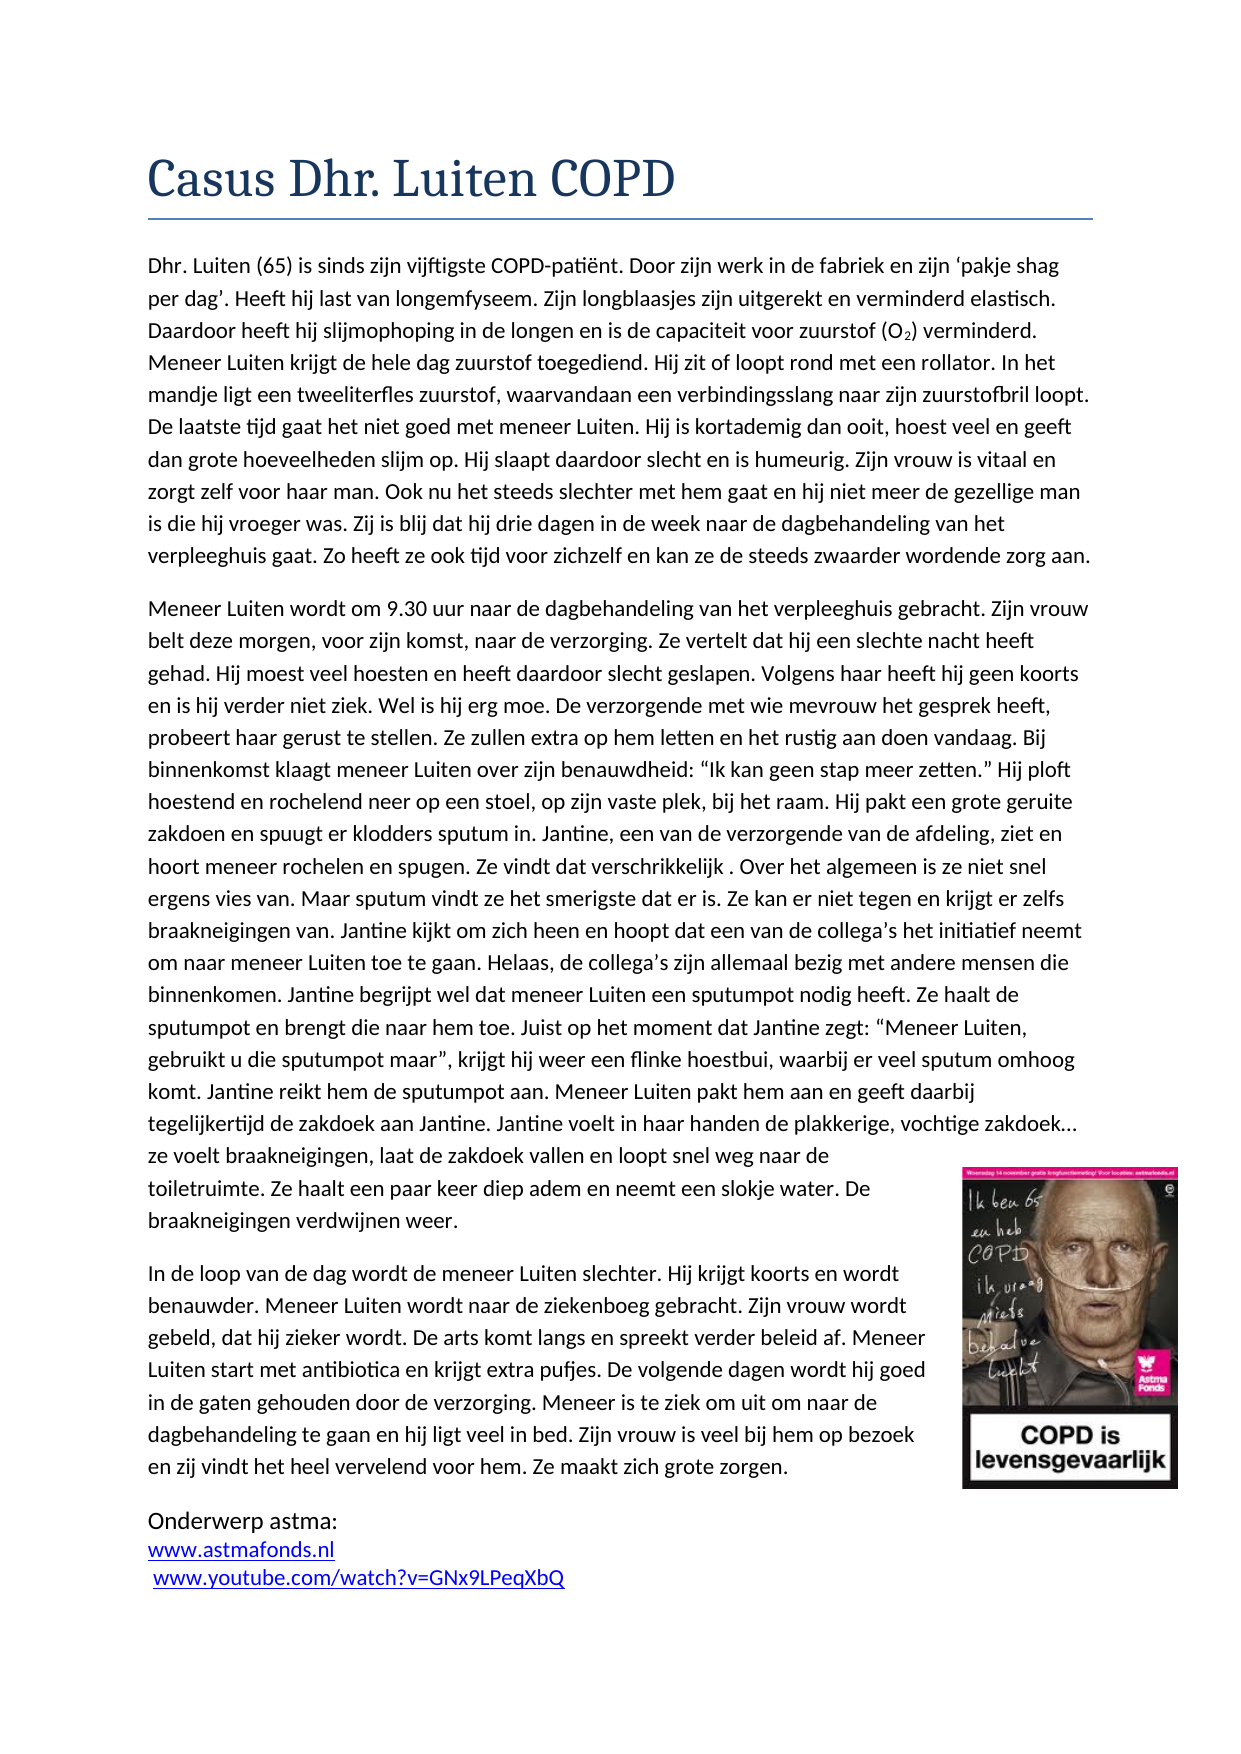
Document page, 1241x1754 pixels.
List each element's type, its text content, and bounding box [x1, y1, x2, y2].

picture [962, 1167, 1178, 1489]
text Meneer Luiten wordt om 9.30 uur naar de dagbehandeling van het verpleeghuis gebracht. Zijn vrouw belt deze morgen, voor zijn komst, naar de verzorging. Ze vertelt dat hij een slechte nacht heeft gehad. Hij moest veel hoesten en heeft daardoor slecht geslapen. Volgens haar heeft hij geen koorts en is hij verder niet ziek. Wel is hij erg moe. De verzorgende met wie mevrouw het gesprek heeft, probeert haar gerust te stellen. Ze zullen extra op hem letten en het rustig aan doen vandaag. Bij binnenkomst klaagt meneer Luiten over zijn benauwdheid: “Ik kan geen stap meer zetten.” Hij ploft hoestend en rochelend neer op een stoel, op zijn vaste plek, bij het raam. Hij pakt een grote geruite zakdoen en spuugt er klodders sputum in. Jantine, een van de verzorgende van de afdeling, ziet en hoort meneer rochelen en spugen. Ze vindt dat verschrikkelijk . Over het algemeen is ze niet snel ergens vies van. Maar sputum vindt ze het smerigste dat er is. Ze kan er niet tegen en krijgt er zelfs braakneigingen van. Jantine kijkt om zich heen en hoopt dat een van de collega’s het initiatief neemt om naar meneer Luiten toe te gaan. Helaas, de collega’s zijn allemaal bezig met andere mensen die binnenkomen. Jantine begrijpt wel dat meneer Luiten een sputumpot nodig heeft. Ze haalt de sputumpot en brengt die naar hem toe. Juist op het moment dat Jantine zegt: “Meneer Luiten, gebruikt u die sputumpot maar”, krijgt hij weer een flinke hoestbui, waarbij er veel sputum omhoog komt. Jantine reikt hem de sputumpot aan. Meneer Luiten pakt hem aan en geeft daarbij tegelijkertijd de zakdoek aan Jantine. Jantine voelt in haar handen de plakkerige, vochtige zakdoek… ze voelt braakneigingen, laat de zakdoek vallen en loopt snel weg naar de toiletruimte. Ze haalt een paar keer diep adem en neemt een slokje water. De braakneigingen verdwijnen weer. [148, 594, 1093, 1234]
text In de loop van de dag wordt de meneer Luiten slechter. Hij krijgt koorts en wordt benauwder. Meneer Luiten wordt naar de ziekenboeg gebracht. Zijn vrouw wordt gebeld, dat hij zieker wordt. De arts komt langs en spreekt verder beleid af. Meneer Luiten start met antibiotica en krijgt extra pufjes. De volgende dagen wordt hij goed in de gaten gehouden door de verzorging. Meneer is te ziek om uit om naar de dagbehandeling te gaan en hij ligt veel in bed. Zijn vrouw is veel bij hem op bezoek en zij vindt het heel vervelend voor hem. Ze maakt zich grote zorgen. [148, 1259, 962, 1480]
text www.astmafonds.nl [148, 1536, 1093, 1563]
text Onderwerp astma: [148, 1505, 1093, 1536]
title Casus Dhr. Luiten COPD [148, 148, 1093, 218]
text www.youtube.com/watch?v=GNx9LPeqXbQ [148, 1563, 1093, 1592]
text Dhr. Luiten (65) is sinds zijn vijftigste COPD-patiënt. Door zijn werk in de fabriek en zijn ‘pakje shag per dag’. Heeft hij last van longemfyseem. Zijn longblaasjes zijn uitgerekt en verminderd elastisch. Daardoor heeft hij slijmophoping in de longen en is de capaciteit voor zuurstof (O2) verminderd. Meneer Luiten krijgt de hele dag zuurstof toegediend. Hij zit of loopt rond met een rollator. In het mandje ligt een tweeliterfles zuurstof, waarvandaan een verbindingsslang naar zijn zuurstofbril loopt. De laatste tijd gaat het niet goed met meneer Luiten. Hij is kortademig dan ooit, hoest veel en geeft dan grote hoeveelheden slijm op. Hij slaapt daardoor slecht en is humeurig. Zijn vrouw is vitaal en zorgt zelf voor haar man. Ook nu het steeds slechter met hem gaat en hij niet meer de gezellige man is die hij vroeger was. Zij is blij dat hij drie dagen in de week naar de dagbehandeling van het verpleeghuis gaat. Zo heeft ze ook tijd voor zichzelf en kan ze de steeds zwaarder wordende zorg aan. [148, 252, 1093, 569]
